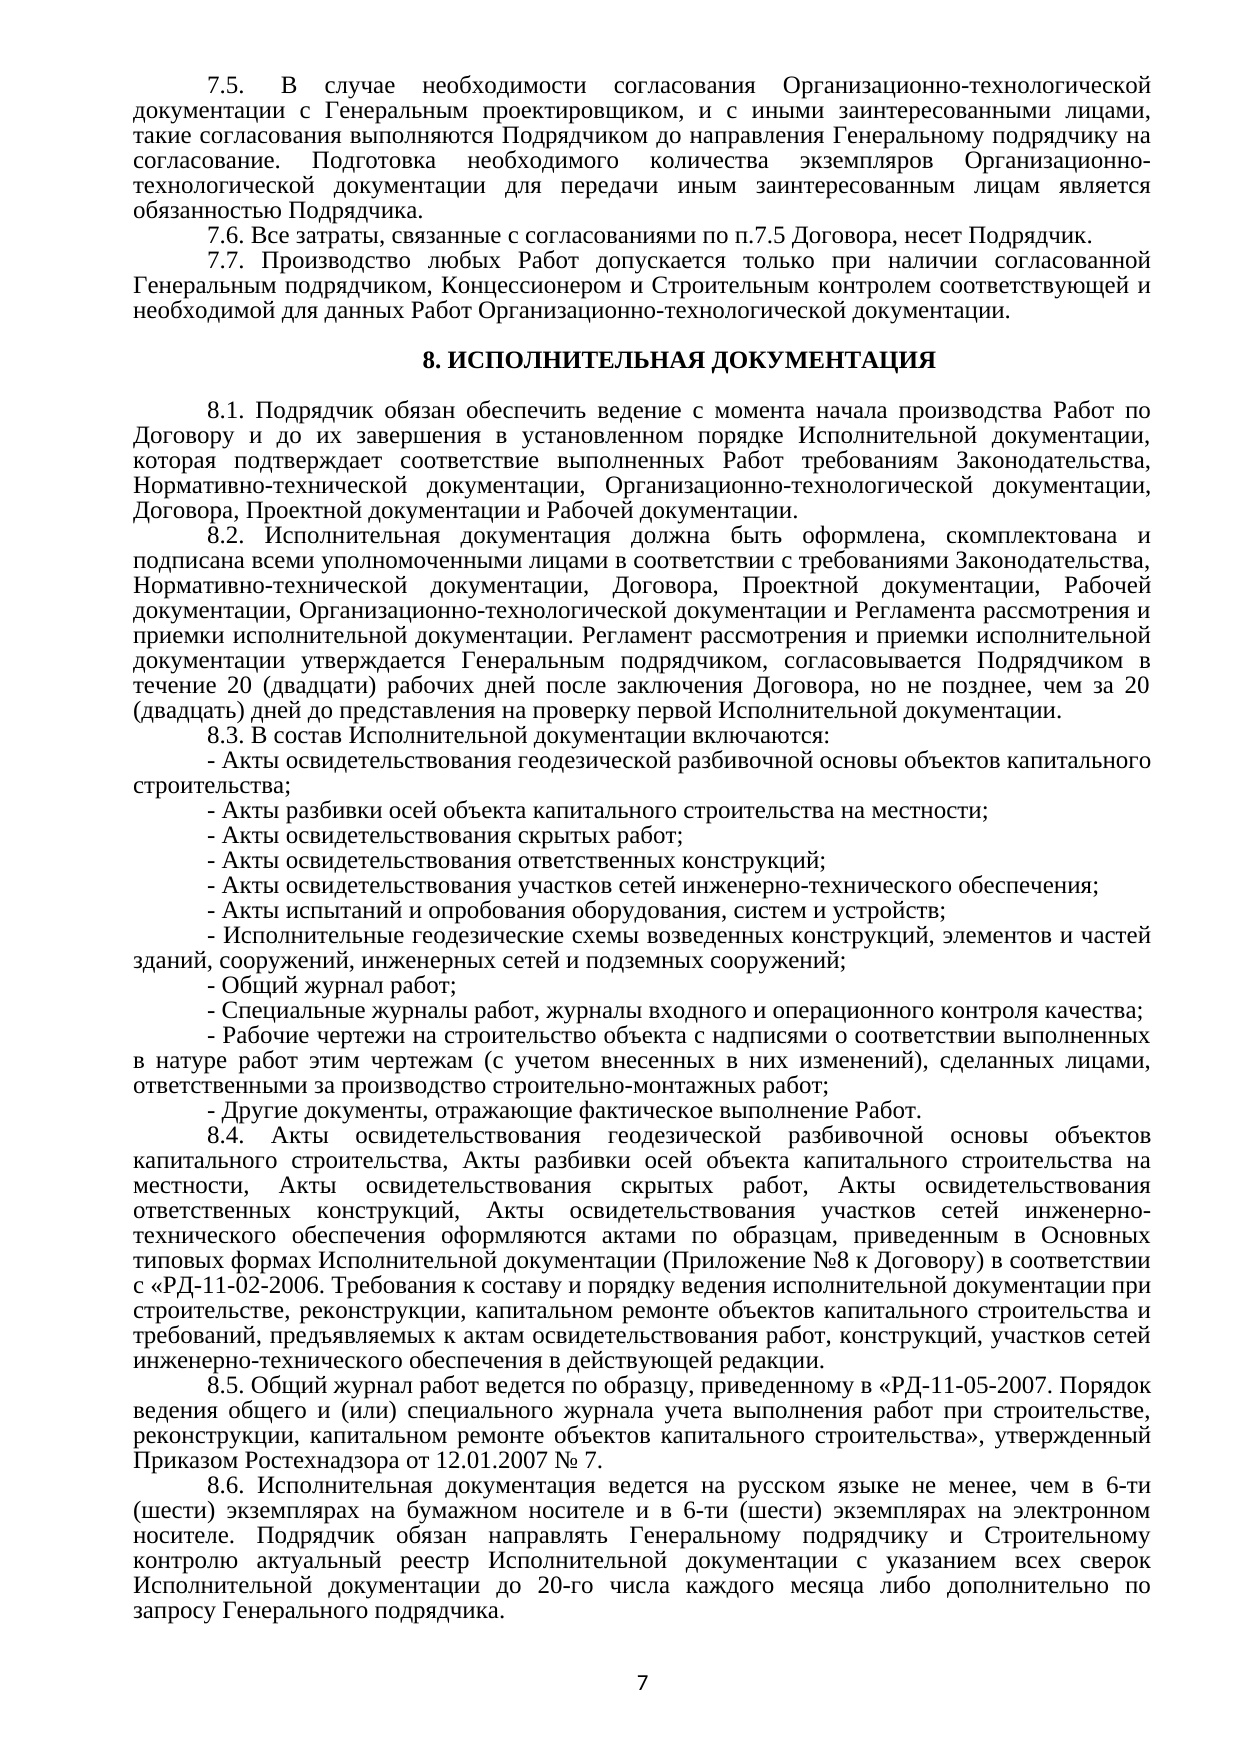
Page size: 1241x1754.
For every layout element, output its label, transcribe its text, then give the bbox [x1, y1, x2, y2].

text - Другие документы, отражающие фактическое выполнение Работ. [133, 1099, 1152, 1124]
text - Специальные журналы работ, журналы входного и операционного контроля качества; [133, 999, 1152, 1024]
text - Акты освидетельствования геодезической разбивочной основы объектов капитального строительства; [133, 749, 1152, 799]
text 7.6. Все затраты, связанные с согласованиями по п.7.5 Договора, несет Подрядчик. [133, 224, 1152, 249]
text 7.5. В случае необходимости согласования Организационно-технологической документации с Генеральным проектировщиком, и с иными заинтересованными лицами, такие согласования выполняются Подрядчиком до направления Генеральному подрядчику на согласование. Подготовка необходимого количества экземпляров Организационно-технологической документации для передачи иным заинтересованным лицам является обязанностью Подрядчика. [133, 74, 1152, 224]
text 8.5. Общий журнал работ ведется по образцу, приведенному в «РД-11-05-2007. Порядок ведения общего и (или) специального журнала учета выполнения работ при строительстве, реконструкции, капитальном ремонте объектов капитального строительства», утвержденный Приказом Ростехнадзора от 12.01.2007 № 7. [133, 1374, 1152, 1474]
text - Рабочие чертежи на строительство объекта с надписями о соответствии выполненных в натуре работ этим чертежам (с учетом внесенных в них изменений), сделанных лицами, ответственными за производство строительно-монтажных работ; [133, 1024, 1152, 1099]
text - Акты разбивки осей объекта капитального строительства на местности; [133, 799, 1152, 824]
text - Акты освидетельствования скрытых работ; [133, 824, 1152, 849]
text - Акты освидетельствования участков сетей инженерно-технического обеспечения; [133, 874, 1152, 899]
text 8. ИСПОЛНИТЕЛЬНАЯ ДОКУМЕНТАЦИЯ [133, 349, 1152, 374]
text - Общий журнал работ; [133, 974, 1152, 999]
text 8.6. Исполнительная документация ведется на русском языке не менее, чем в 6-ти (шести) экземплярах на бумажном носителе и в 6-ти (шести) экземплярах на электронном носителе. Подрядчик обязан направлять Генеральному подрядчику и Строительному контролю актуальный реестр Исполнительной документации с указанием всех сверок Исполнительной документации до 20-го числа каждого месяца либо дополнительно по запросу Генерального подрядчика. [133, 1474, 1152, 1624]
text 8.1. Подрядчик обязан обеспечить ведение с момента начала производства Работ по Договору и до их завершения в установленном порядке Исполнительной документации, которая подтверждает соответствие выполненных Работ требованиям Законодательства, Нормативно-технической документации, Организационно-технологической документации, Договора, Проектной документации и Рабочей документации. [133, 399, 1152, 524]
text - Акты освидетельствования ответственных конструкций; [133, 849, 1152, 874]
text 8.3. В состав Исполнительной документации включаются: [133, 724, 1152, 749]
text 8.2. Исполнительная документация должна быть оформлена, скомплектована и подписана всеми уполномоченными лицами в соответствии с требованиями Законодательства, Нормативно-технической документации, Договора, Проектной документации, Рабочей документации, Организационно-технологической документации и Регламента рассмотрения и приемки исполнительной документации. Регламент рассмотрения и приемки исполнительной документации утверждается Генеральным подрядчиком, согласовывается Подрядчиком в течение 20 (двадцати) рабочих дней после заключения Договора, но не позднее, чем за 20 (двадцать) дней до представления на проверку первой Исполнительной документации. [133, 524, 1152, 724]
text - Акты испытаний и опробования оборудования, систем и устройств; [133, 899, 1152, 924]
text - Исполнительные геодезические схемы возведенных конструкций, элементов и частей зданий, сооружений, инженерных сетей и подземных сооружений; [133, 924, 1152, 974]
text 8.4. Акты освидетельствования геодезической разбивочной основы объектов капитального строительства, Акты разбивки осей объекта капитального строительства на местности, Акты освидетельствования скрытых работ, Акты освидетельствования ответственных конструкций, Акты освидетельствования участков сетей инженерно-технического обеспечения оформляются актами по образцам, приведенным в Основных типовых формах Исполнительной документации (Приложение №8 к Договору) в соответствии с «РД-11-02-2006. Требования к составу и порядку ведения исполнительной документации при строительстве, реконструкции, капитальном ремонте объектов капитального строительства и требований, предъявляемых к актам освидетельствования работ, конструкций, участков сетей инженерно-технического обеспечения в действующей редакции. [133, 1124, 1152, 1374]
text 7.7. Производство любых Работ допускается только при наличии согласованной Генеральным подрядчиком, Концессионером и Строительным контролем соответствующей и необходимой для данных Работ Организационно-технологической документации. [133, 249, 1152, 324]
